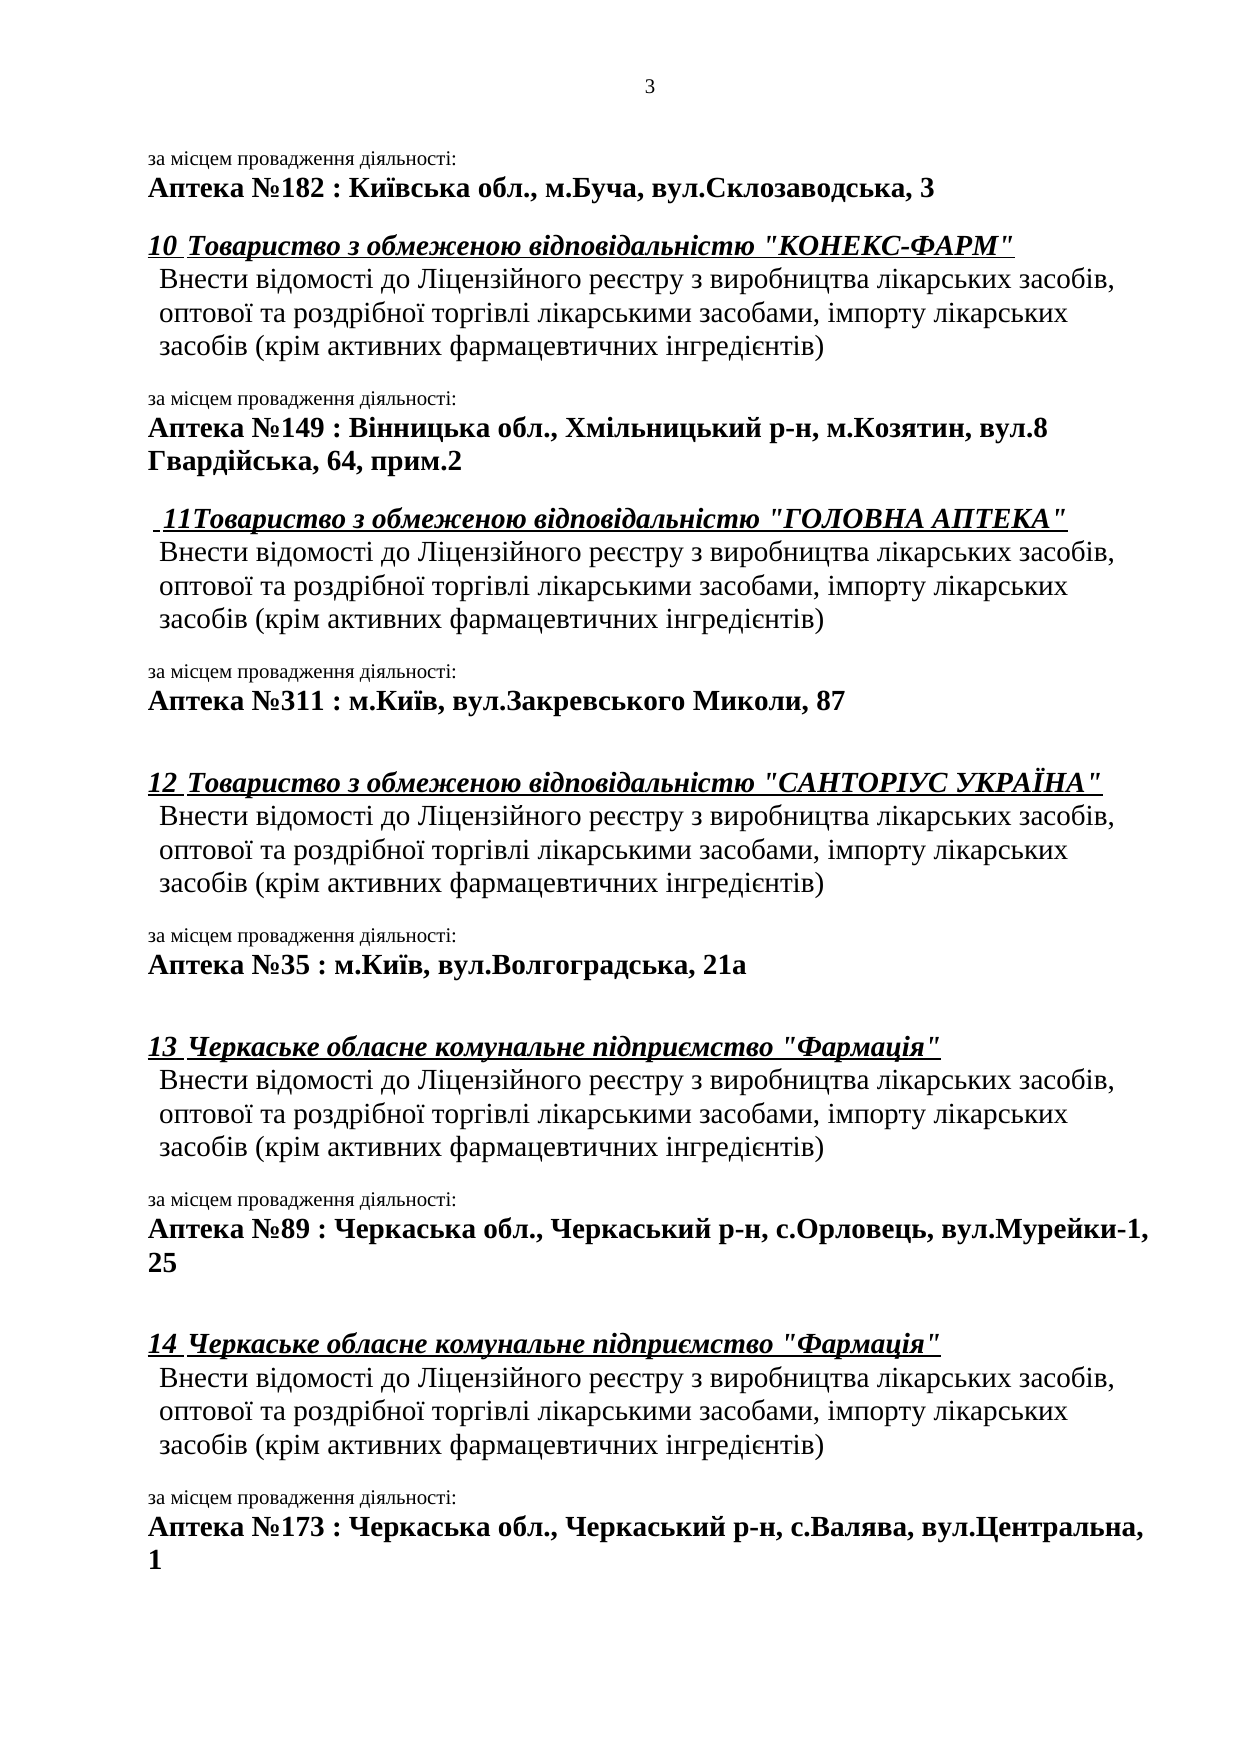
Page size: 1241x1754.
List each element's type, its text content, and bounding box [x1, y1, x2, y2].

text 14 Черкаське обласне комунальне підприємство "Фармація" [148, 1326, 1152, 1360]
text Аптека №35 : м.Київ, вул.Волгоградська, 21а [148, 947, 1152, 981]
text Аптека №149 : Вінницька обл., Хмільницький р-н, м.Козятин, вул.8 Гвардійська, 64, прим.2 [148, 410, 1152, 477]
text Аптека №89 : Черкаська обл., Черкаський р-н, с.Орловець, вул.Мурейки-1, 25 [148, 1211, 1152, 1278]
text Аптека №311 : м.Київ, вул.Закревського Миколи, 87 [148, 683, 1152, 717]
text за місцем провадження діяльності: [148, 386, 1152, 410]
text за місцем провадження діяльності: [148, 1485, 1152, 1509]
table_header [148, 261, 1152, 362]
text 10 Товариство з обмеженою відповідальністю "КОНЕКС-ФАРМ" [148, 228, 1152, 261]
text за місцем провадження діяльності: [148, 923, 1152, 947]
text 12 Товариство з обмеженою відповідальністю "САНТОРІУС УКРАЇНА" [148, 765, 1152, 798]
text за місцем провадження діяльності: [148, 1187, 1152, 1211]
text Аптека №182 : Київська обл., м.Буча, вул.Склозаводська, 3 [148, 170, 1152, 203]
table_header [148, 1360, 1152, 1461]
text Аптека №173 : Черкаська обл., Черкаський р-н, с.Валява, вул.Центральна, 1 [148, 1509, 1152, 1576]
text 13 Черкаське обласне комунальне підприємство "Фармація" [148, 1029, 1152, 1062]
text 11Товариство з обмеженою відповідальністю "ГОЛОВНА АПТЕКА" [148, 501, 1152, 534]
text за місцем провадження діяльності: [148, 146, 1152, 170]
text за місцем провадження діяльності: [148, 659, 1152, 683]
